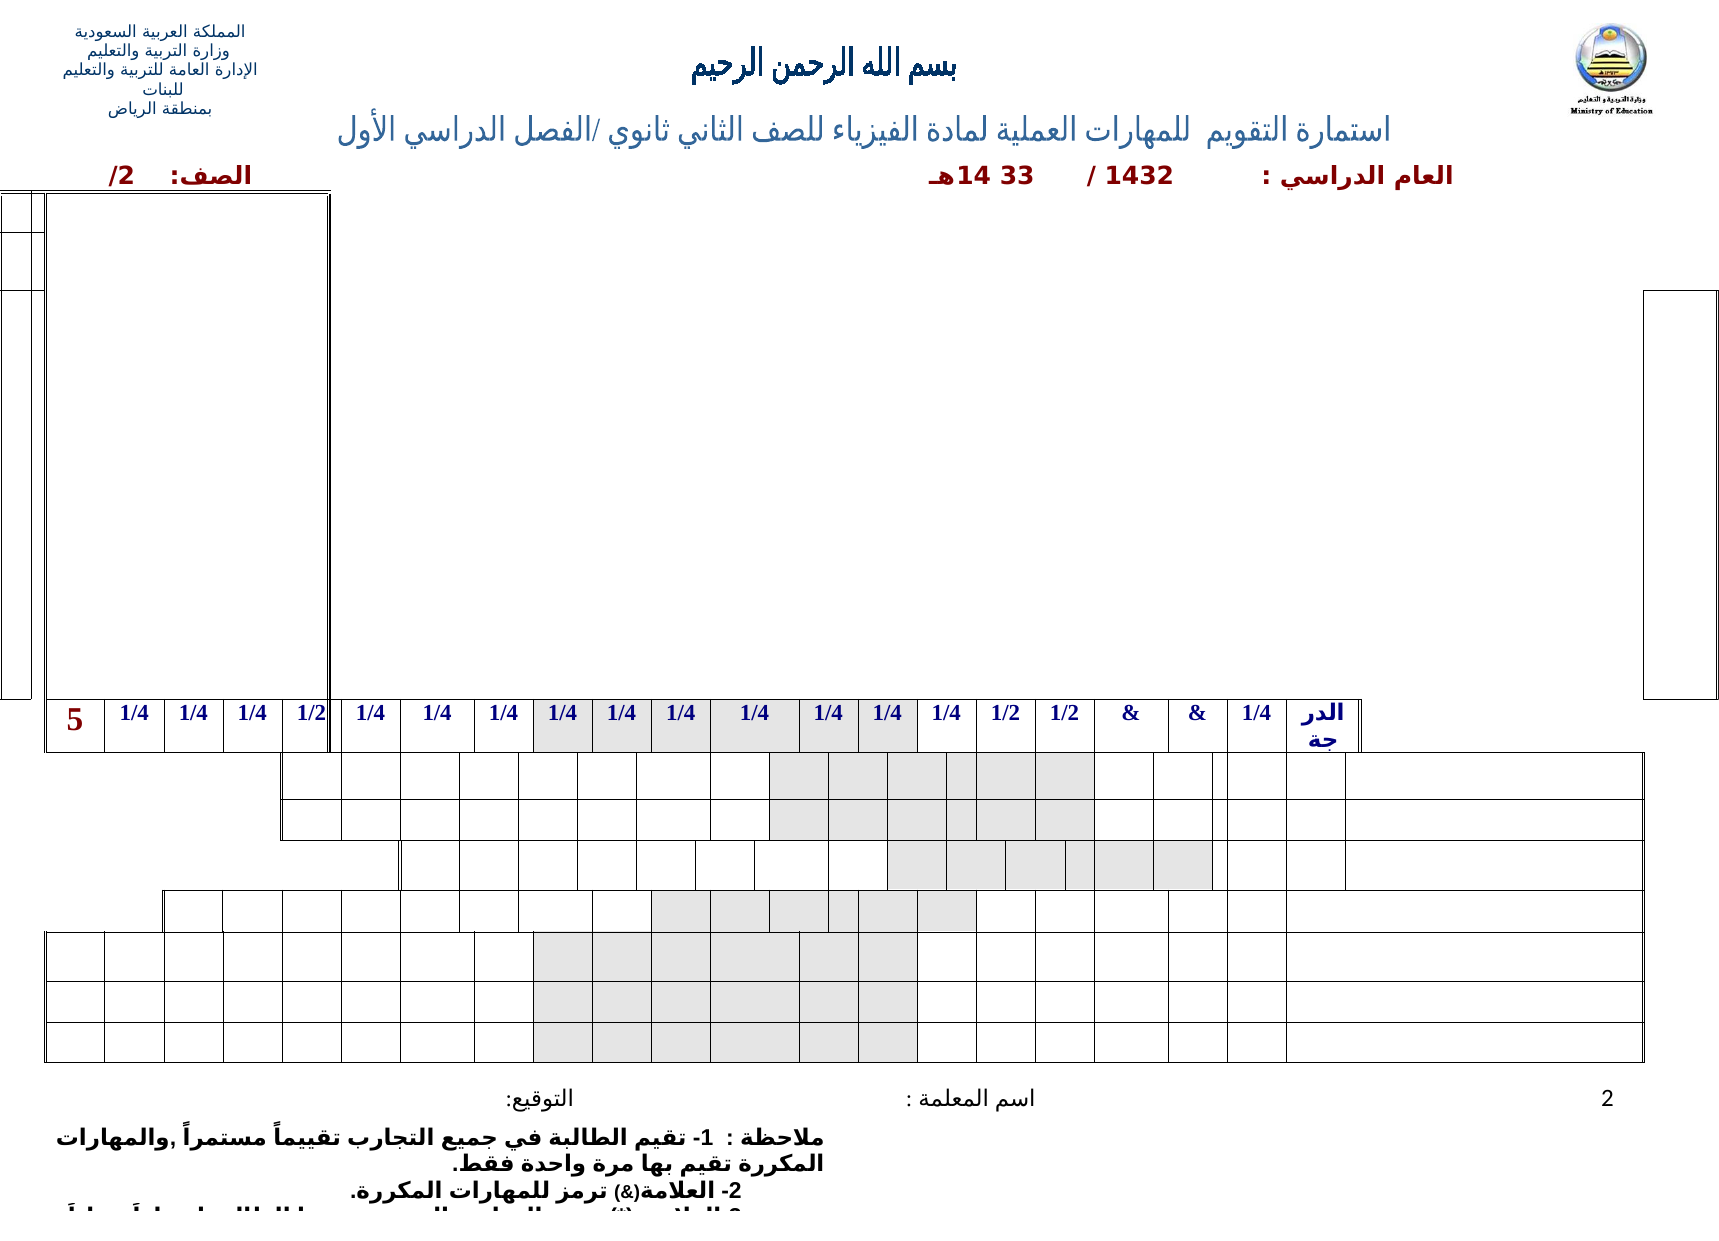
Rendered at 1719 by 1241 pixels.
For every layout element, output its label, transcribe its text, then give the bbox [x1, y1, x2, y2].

table_cell [534, 933, 592, 981]
table_cell [696, 841, 754, 889]
table_cell [1228, 841, 1286, 889]
table_cell [1213, 800, 1227, 840]
table_cell [105, 982, 164, 1022]
table_cell [475, 982, 533, 1022]
table_cell [1346, 841, 1642, 889]
table_cell [637, 800, 710, 840]
table_cell [460, 841, 518, 889]
table_cell 1/4 [711, 700, 799, 752]
table_cell [283, 753, 341, 799]
table_cell 1/4 [165, 700, 223, 752]
table_cell [1169, 933, 1227, 981]
table_cell [1287, 982, 1642, 1022]
table_cell [283, 891, 341, 931]
table_cell [283, 800, 341, 840]
table_cell [652, 1023, 710, 1062]
table_cell [475, 933, 533, 981]
table_cell [534, 982, 592, 1022]
table_cell [283, 1023, 341, 1062]
table_cell [1346, 753, 1642, 799]
table_cell [593, 891, 651, 931]
table_cell [918, 982, 976, 1022]
table_cell [105, 933, 164, 981]
table_cell [755, 841, 828, 889]
table_cell [519, 800, 577, 840]
table_cell [1287, 753, 1345, 799]
table_cell [342, 800, 400, 840]
table_cell [283, 982, 341, 1022]
table_cell 1/4 [859, 700, 917, 752]
table_cell 1/4 [475, 700, 533, 752]
table_cell [829, 891, 858, 931]
table_cell [947, 800, 976, 840]
table_cell [829, 753, 887, 799]
table_cell [829, 841, 887, 889]
table_cell [637, 753, 710, 799]
table_cell [342, 982, 400, 1022]
table_cell [711, 982, 799, 1022]
table_cell [165, 1023, 223, 1062]
table_cell [1228, 753, 1286, 799]
table_cell [652, 982, 710, 1022]
table_cell [859, 933, 917, 981]
table_cell [977, 800, 1035, 840]
table_cell [977, 891, 1035, 931]
table_cell [283, 933, 341, 981]
table_cell [1213, 753, 1227, 799]
table_cell 1/4 [401, 700, 474, 752]
table_cell [401, 753, 459, 799]
table_cell [1036, 800, 1094, 840]
table_cell [1036, 982, 1094, 1022]
table_cell [224, 933, 282, 981]
table_cell [1287, 841, 1345, 889]
table_cell [800, 1023, 858, 1062]
table_cell [1169, 982, 1227, 1022]
table_cell 5 [47, 700, 104, 752]
table_cell الدرجة [1287, 700, 1358, 752]
table_cell 1/4 [342, 700, 400, 752]
picture [1562, 23, 1656, 117]
table_cell [47, 1023, 104, 1062]
table_cell [829, 800, 887, 840]
table_cell [1154, 753, 1212, 799]
table_cell [888, 800, 946, 840]
table_cell [1036, 891, 1094, 931]
table_cell [593, 1023, 651, 1062]
table_cell [1154, 800, 1212, 840]
table_cell 1/4 [652, 700, 710, 752]
table_cell [1169, 1023, 1227, 1062]
table_cell [1095, 841, 1153, 889]
table_cell 1/2 [1036, 700, 1094, 752]
table_cell [1169, 891, 1227, 931]
table_cell 1/2 [283, 700, 327, 752]
table_cell [342, 753, 400, 799]
table_cell [947, 753, 976, 799]
table_cell 1/2 [977, 700, 1035, 752]
table_cell [918, 891, 976, 931]
table_cell [711, 753, 769, 799]
table_cell [711, 891, 769, 931]
table_cell 1/4 [105, 700, 164, 752]
table_cell [770, 753, 828, 799]
table_cell [1095, 1023, 1168, 1062]
table_cell [1228, 891, 1286, 931]
table_cell [977, 753, 1035, 799]
table_cell [1287, 891, 1642, 931]
table_cell [652, 891, 710, 931]
table_cell [977, 933, 1035, 981]
table_cell [800, 933, 858, 981]
table_cell [578, 753, 636, 799]
table_cell 1/4 [918, 700, 976, 752]
table_cell [519, 753, 577, 799]
table_cell [770, 891, 828, 931]
table_cell [1213, 841, 1227, 889]
table_cell [578, 841, 636, 889]
table_cell [460, 891, 518, 931]
table_cell [1095, 982, 1168, 1022]
table_cell [224, 982, 282, 1022]
table_cell [711, 933, 799, 981]
table_cell [105, 1023, 164, 1062]
table_cell [593, 982, 651, 1022]
table_cell [977, 1023, 1035, 1062]
table_cell [859, 1023, 917, 1062]
table_cell [593, 933, 651, 981]
table_cell [1228, 1023, 1286, 1062]
table_cell [460, 753, 518, 799]
table_cell [47, 933, 104, 981]
table_cell [342, 891, 400, 931]
table_cell [401, 982, 474, 1022]
table_cell [534, 1023, 592, 1062]
table_cell [401, 933, 474, 981]
table_cell [800, 982, 858, 1022]
table_cell [1346, 800, 1642, 840]
table_cell [1036, 1023, 1094, 1062]
table_cell [224, 1023, 282, 1062]
table_cell [888, 753, 946, 799]
table_cell [859, 891, 917, 931]
table_cell [401, 891, 459, 931]
table_cell [770, 800, 828, 840]
table_cell [223, 891, 282, 931]
table_cell [165, 933, 223, 981]
table_cell 1/4 [1228, 700, 1286, 752]
table_cell [711, 800, 769, 840]
table_cell [475, 1023, 533, 1062]
table_cell [637, 841, 695, 889]
table_cell [165, 891, 222, 931]
table_cell [1228, 933, 1286, 981]
table_cell [977, 982, 1035, 1022]
table_cell [1287, 933, 1642, 981]
table_cell [578, 800, 636, 840]
table_cell [1228, 800, 1286, 840]
table_cell [519, 841, 577, 889]
table_cell [460, 800, 518, 840]
table_cell [1154, 841, 1212, 889]
table_cell [1287, 1023, 1642, 1062]
table_cell [47, 982, 104, 1022]
table_cell [1036, 753, 1094, 799]
table_cell [342, 933, 400, 981]
table_cell & [1095, 700, 1168, 752]
table_cell & [1169, 700, 1227, 752]
table_cell 1/4 [534, 700, 592, 752]
table_cell [1095, 891, 1168, 931]
table_cell [711, 1023, 799, 1062]
table_cell [519, 891, 592, 931]
table_cell [652, 933, 710, 981]
table_cell [1095, 753, 1153, 799]
table_cell [859, 982, 917, 1022]
table_cell [401, 1023, 474, 1062]
text العام الدراسي : 1432 / 33 14هـ الصف: 2/ [105, 161, 1654, 190]
table_cell [402, 841, 459, 889]
table_cell [1228, 982, 1286, 1022]
table_cell 1/4 [593, 700, 651, 752]
table_cell 1/4 [800, 700, 858, 752]
table_header اســــم الطــــــــالبة [46, 191, 329, 699]
table_cell 1/4 [224, 700, 282, 752]
table_cell [1095, 933, 1168, 981]
table_cell [1066, 841, 1094, 889]
table_cell [401, 800, 459, 840]
table_cell [888, 841, 946, 889]
table_cell [165, 982, 223, 1022]
table_cell [1006, 841, 1065, 889]
table_cell [1095, 800, 1153, 840]
table_cell [342, 1023, 400, 1062]
table_cell [1036, 933, 1094, 981]
table_cell [1287, 800, 1345, 840]
table_cell [947, 841, 1005, 889]
table_cell [918, 1023, 976, 1062]
table_cell [918, 933, 976, 981]
